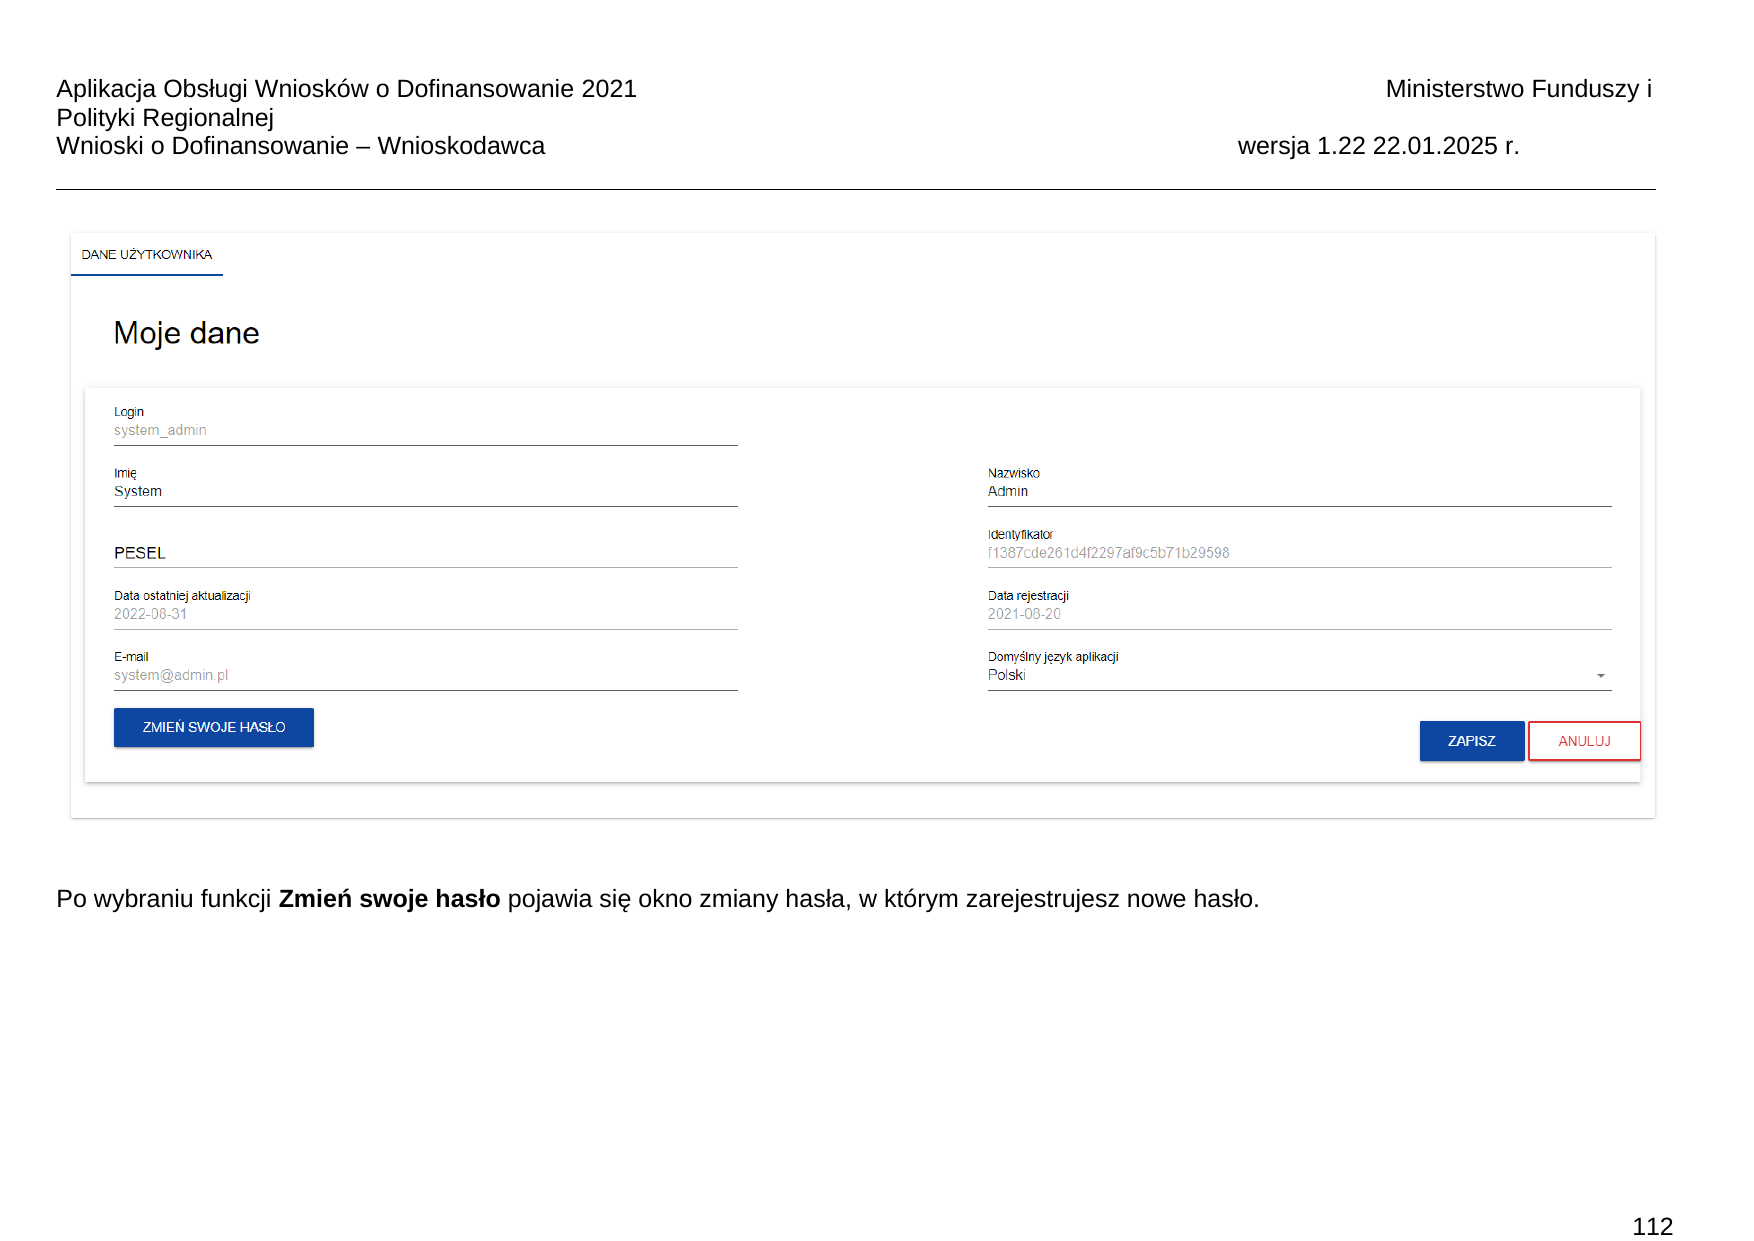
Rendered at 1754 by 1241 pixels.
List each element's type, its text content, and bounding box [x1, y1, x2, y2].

picture [56, 218, 1676, 827]
text Po wybraniu funkcji Zmień swoje hasło pojawia się okno zmiany hasła, w którym zarejestrujesz nowe hasło. [56, 884, 1674, 913]
